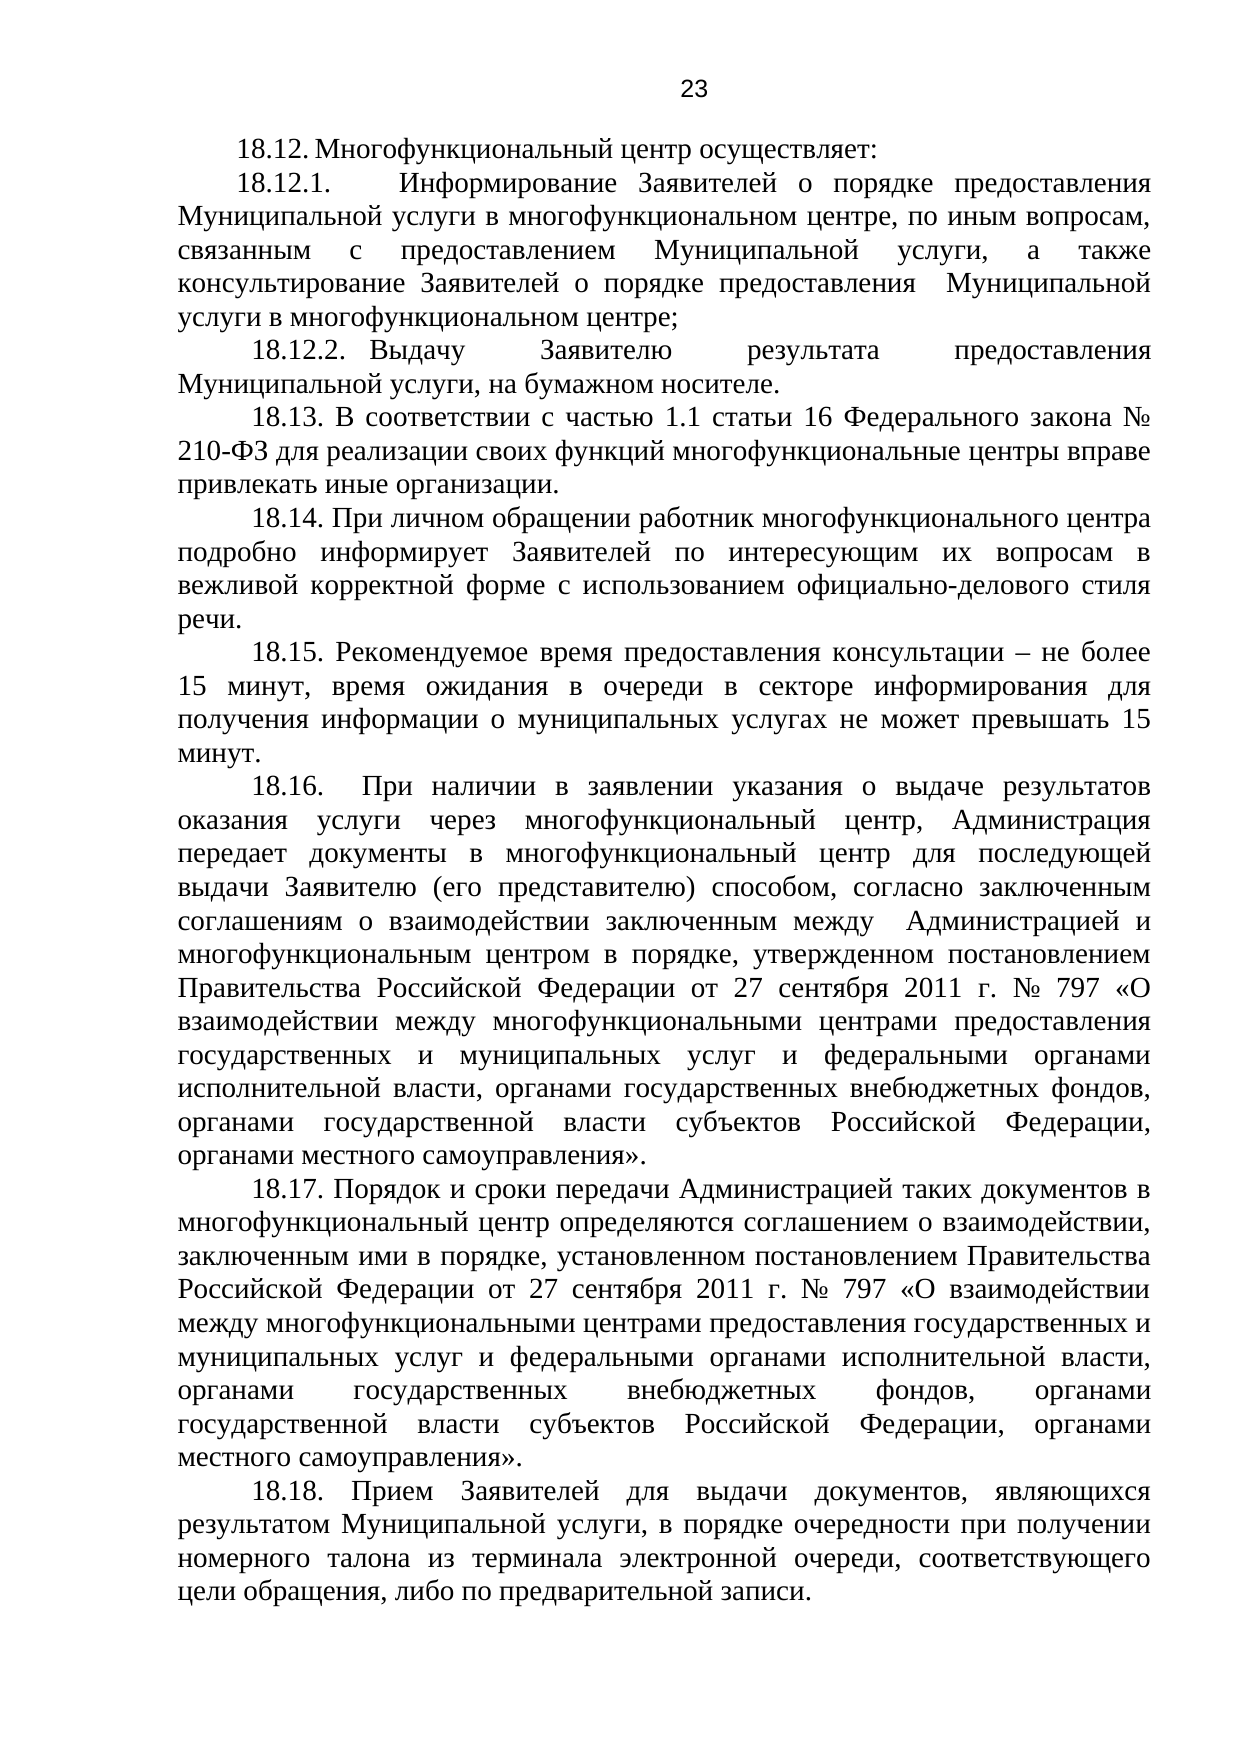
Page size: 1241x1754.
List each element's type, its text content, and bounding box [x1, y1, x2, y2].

list Выдачу Заявителю результата предоставления Муниципальной услуги, на бумажном носителе. [177, 332, 1152, 399]
text 18.14. При личном обращении работник многофункционального центра подробно информирует Заявителей по интересующим их вопросам в вежливой корректной форме с использованием официально-делового стиля речи. [177, 500, 1152, 634]
text 18.17. Порядок и сроки передачи Администрацией таких документов в многофункциональный центр определяются соглашением о взаимодействии, заключенным ими в порядке, установленном постановлением Правительства Российской Федерации от 27 сентября 2011 г. № 797 «О взаимодействии между многофункциональными центрами предоставления государственных и муниципальных услуг и федеральными органами исполнительной власти, органами государственных внебюджетных фондов, органами государственной власти субъектов Российской Федерации, органами местного самоуправления». [177, 1171, 1152, 1473]
text 18.18. Прием Заявителей для выдачи документов, являющихся результатом Муниципальной услуги, в порядке очередности при получении номерного талона из терминала электронной очереди, соответствующего цели обращения, либо по предварительной записи. [177, 1473, 1152, 1607]
text 18.15. Рекомендуемое время предоставления консультации – не более 15 минут, время ожидания в очереди в секторе информирования для получения информации о муниципальных услугах не может превышать 15 минут. [177, 634, 1152, 768]
text 18.16. При наличии в заявлении указания о выдаче результатов оказания услуги через многофункциональный центр, Администрация передает документы в многофункциональный центр для последующей выдачи Заявителю (его представителю) способом, согласно заключенным соглашениям о взаимодействии заключенным между Администрацией и многофункциональным центром в порядке, утвержденном постановлением Правительства Российской Федерации от 27 сентября 2011 г. № 797 «О взаимодействии между многофункциональными центрами предоставления государственных и муниципальных услуг и федеральными органами исполнительной власти, органами государственных внебюджетных фондов, органами государственной власти субъектов Российской Федерации, органами местного самоуправления». [177, 768, 1152, 1171]
list Многофункциональный центр осуществляет: [236, 131, 1152, 165]
list Информирование Заявителей о порядке предоставления Муниципальной услуги в многофункциональном центре, по иным вопросам, связанным с предоставлением Муниципальной услуги, а также консультирование Заявителей о порядке предоставления Муниципальной услуги в многофункциональном центре; [177, 165, 1152, 332]
text 18.13. В соответствии с частью 1.1 статьи 16 Федерального закона № 210-ФЗ для реализации своих функций многофункциональные центры вправе привлекать иные организации. [177, 399, 1152, 500]
